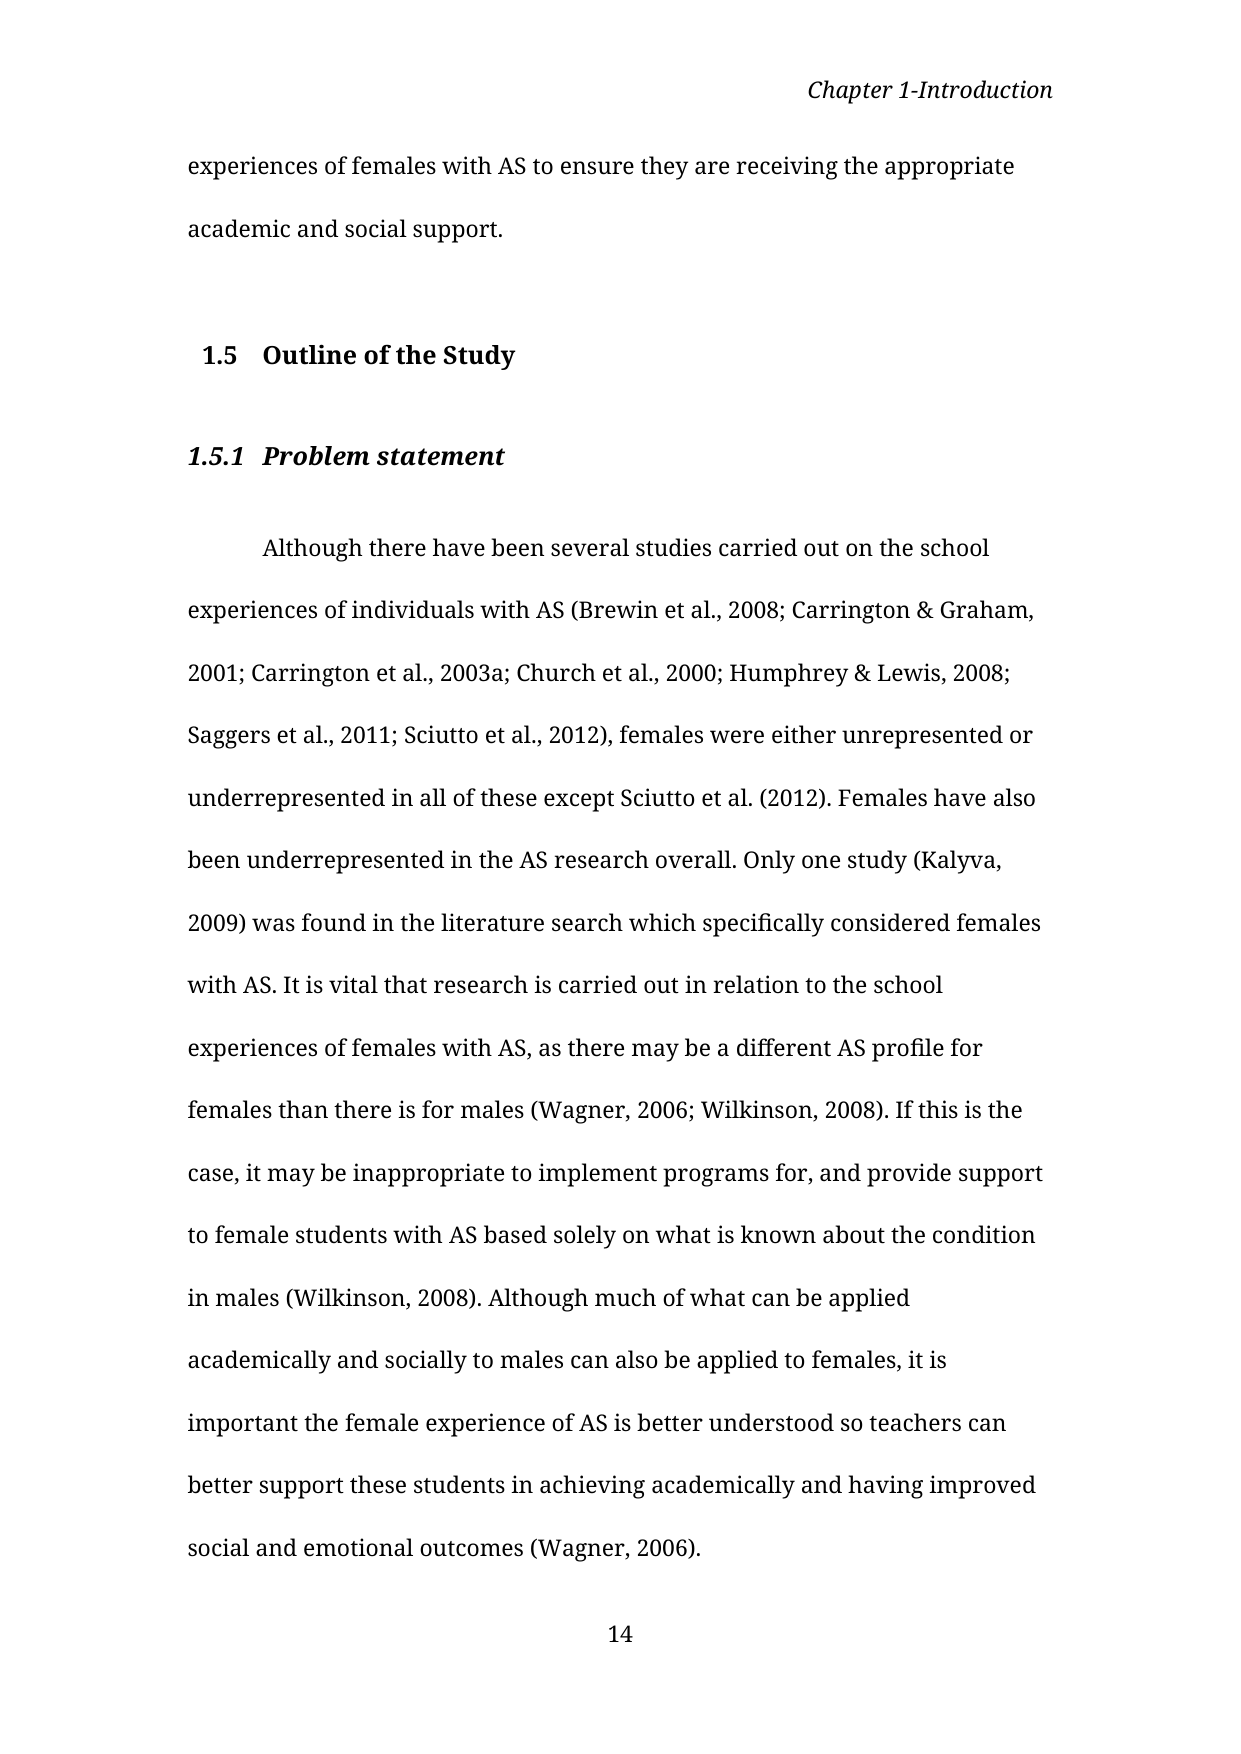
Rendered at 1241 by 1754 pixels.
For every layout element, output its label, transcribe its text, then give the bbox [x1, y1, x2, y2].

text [187, 150, 1053, 244]
text Although there have been several studies carried out on the school experiences of individuals with AS (Brewin et al., 2008; Carrington & Graham, 2001; Carrington et al., 2003a; Church et al., 2000; Humphrey & Lewis, 2008; Saggers et al., 2011; Sciutto et al., 2012), females were either unrepresented or underrepresented in all of these except Sciutto et al. (2012). Females have also been underrepresented in the AS research overall. Only one study (Kalyva, 2009) was found in the literature search which specifically considered females with AS. It is vital that research is carried out in relation to the school experiences of females with AS, as there may be a different AS profile for females than there is for males (Wagner, 2006; Wilkinson, 2008). If this is the case, it may be inappropriate to implement programs for, and provide support to female students with AS based solely on what is known about the condition in males (Wilkinson, 2008). Although much of what can be applied academically and socially to males can also be applied to females, it is important the female experience of AS is better understood so teachers can better support these students in achieving academically and having improved social and emotional outcomes (Wagner, 2006). [187, 532, 1053, 1563]
subtitle Problem statement [187, 438, 1053, 473]
subtitle Outline of the Study [202, 337, 1053, 372]
